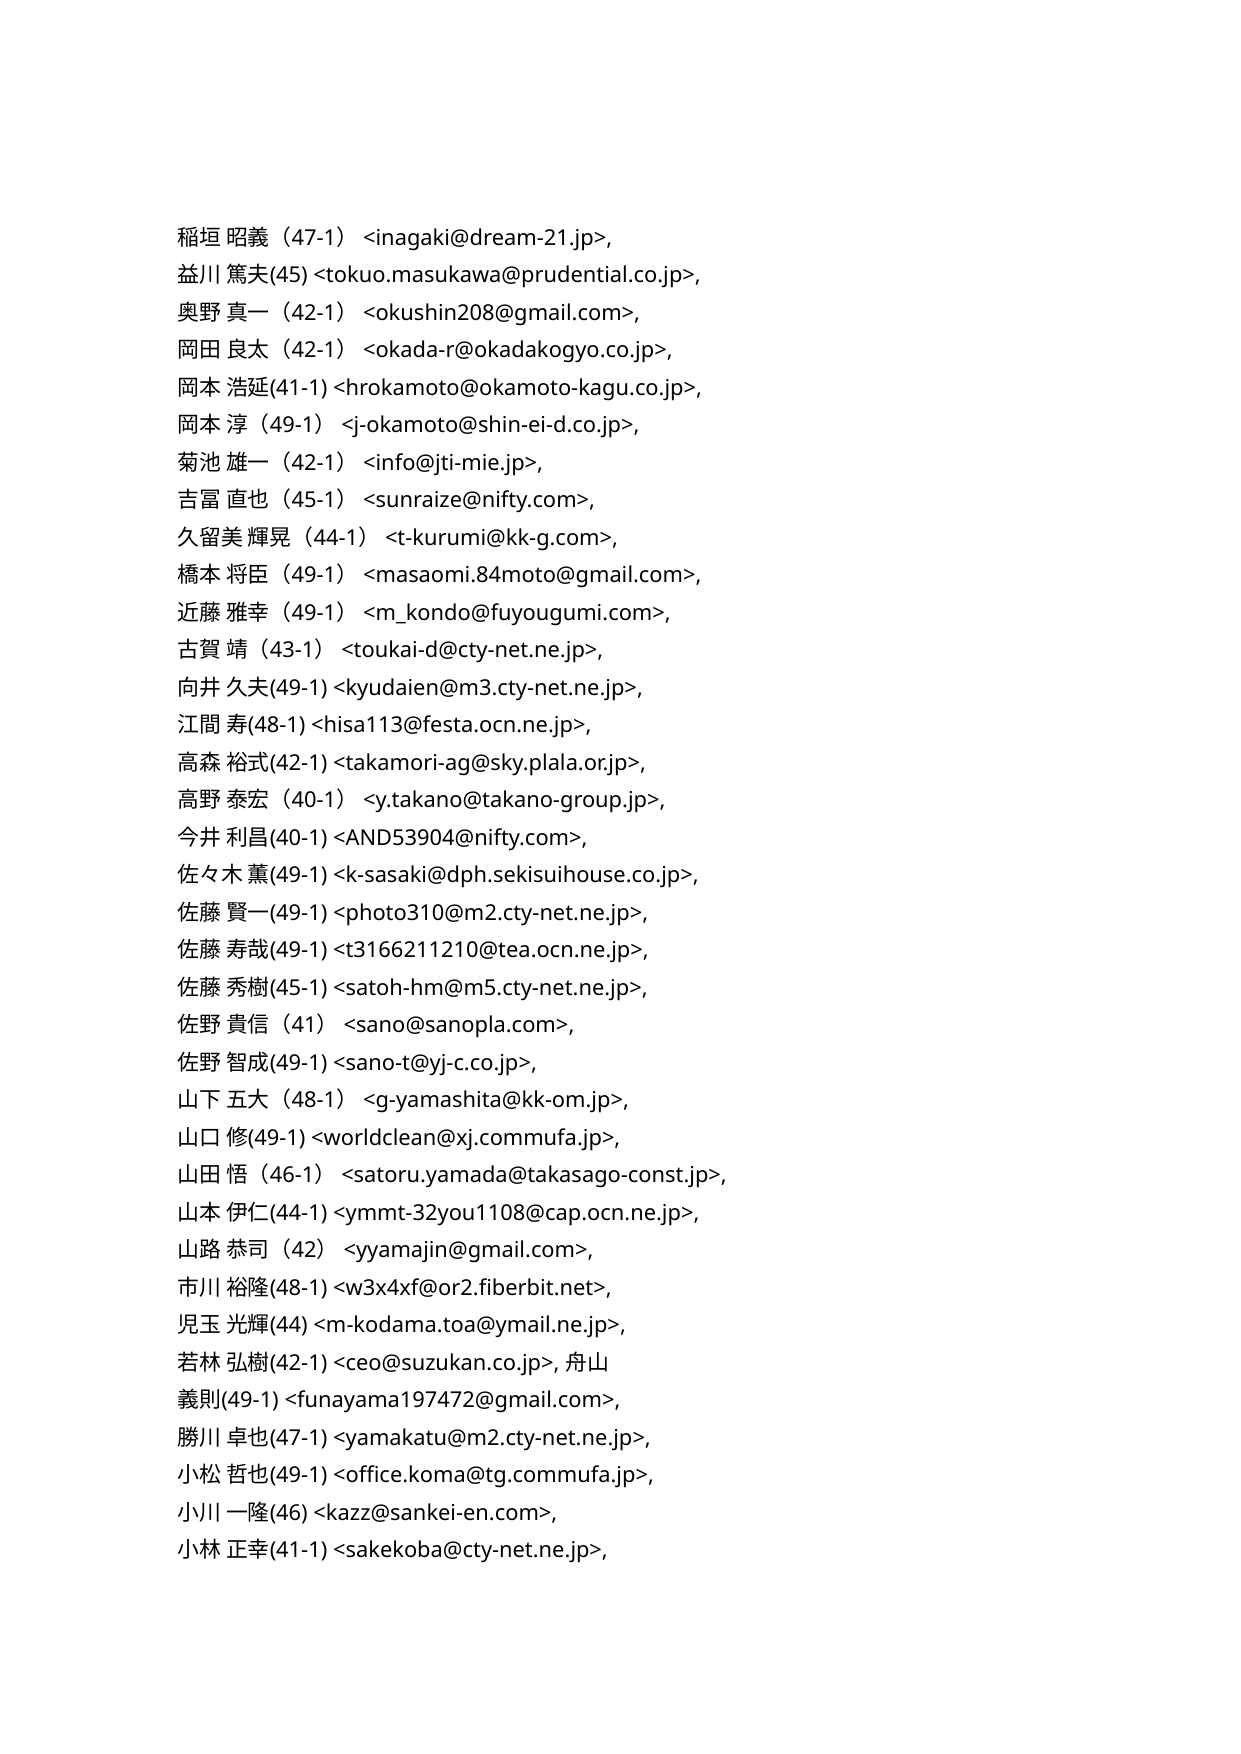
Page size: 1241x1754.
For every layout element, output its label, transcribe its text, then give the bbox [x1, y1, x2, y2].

text 岡田 良太（42-1） <okada-r@okadakogyo.co.jp>, [177, 329, 1063, 367]
text 今井 利昌(40-1) <AND53904@nifty.com>, [177, 817, 1063, 854]
text 奥野 真一（42-1） <okushin208@gmail.com>, [177, 292, 1063, 329]
text 勝川 卓也(47-1) <yamakatu@m2.cty-net.ne.jp>, [177, 1417, 1063, 1454]
text 若林 弘樹(42-1) <ceo@suzukan.co.jp>, 舟山 [177, 1342, 1063, 1379]
text 久留美 輝晃（44-1） <t-kurumi@kk-g.com>, [177, 517, 1063, 554]
text 佐々木 薫(49-1) <k-sasaki@dph.sekisuihouse.co.jp>, [177, 854, 1063, 892]
text 小松 哲也(49-1) <office.koma@tg.commufa.jp>, [177, 1454, 1063, 1492]
text 義則(49-1) <funayama197472@gmail.com>, [177, 1379, 1063, 1417]
text 江間 寿(48-1) <hisa113@festa.ocn.ne.jp>, [177, 704, 1063, 742]
text 佐藤 寿哉(49-1) <t3166211210@tea.ocn.ne.jp>, [177, 929, 1063, 967]
text 佐野 貴信（41） <sano@sanopla.com>, [177, 1004, 1063, 1042]
text 佐藤 秀樹(45-1) <satoh-hm@m5.cty-net.ne.jp>, [177, 967, 1063, 1004]
text 向井 久夫(49-1) <kyudaien@m3.cty-net.ne.jp>, [177, 667, 1063, 704]
text 古賀 靖（43-1） <toukai-d@cty-net.ne.jp>, [177, 629, 1063, 667]
text 高森 裕式(42-1) <takamori-ag@sky.plala.or.jp>, [177, 742, 1063, 779]
text 吉冨 直也（45-1） <sunraize@nifty.com>, [177, 479, 1063, 517]
text 山口 修(49-1) <worldclean@xj.commufa.jp>, [177, 1117, 1063, 1154]
text 岡本 浩延(41-1) <hrokamoto@okamoto-kagu.co.jp>, [177, 367, 1063, 404]
text 小林 正幸(41-1) <sakekoba@cty-net.ne.jp>, [177, 1529, 1063, 1567]
text 市川 裕隆(48-1) <w3x4xf@or2.fiberbit.net>, [177, 1267, 1063, 1304]
text 山路 恭司（42） <yyamajin@gmail.com>, [177, 1229, 1063, 1267]
text 小川 一隆(46) <kazz@sankei-en.com>, [177, 1492, 1063, 1529]
text 佐藤 賢一(49-1) <photo310@m2.cty-net.ne.jp>, [177, 892, 1063, 929]
text 高野 泰宏（40-1） <y.takano@takano-group.jp>, [177, 779, 1063, 817]
text 益川 篤夫(45) <tokuo.masukawa@prudential.co.jp>, [177, 254, 1063, 292]
text 岡本 淳（49-1） <j-okamoto@shin-ei-d.co.jp>, [177, 404, 1063, 442]
text 菊池 雄一（42-1） <info@jti-mie.jp>, [177, 442, 1063, 479]
text 山田 悟（46-1） <satoru.yamada@takasago-const.jp>, [177, 1154, 1063, 1192]
text 橋本 将臣（49-1） <masaomi.84moto@gmail.com>, [177, 554, 1063, 592]
text 稲垣 昭義（47-1） <inagaki@dream-21.jp>, [177, 217, 1063, 254]
text 山本 伊仁(44-1) <ymmt-32you1108@cap.ocn.ne.jp>, [177, 1192, 1063, 1229]
text 山下 五大（48-1） <g-yamashita@kk-om.jp>, [177, 1079, 1063, 1117]
text 佐野 智成(49-1) <sano-t@yj-c.co.jp>, [177, 1042, 1063, 1079]
text 近藤 雅幸（49-1） <m_kondo@fuyougumi.com>, [177, 592, 1063, 629]
text 児玉 光輝(44) <m-kodama.toa@ymail.ne.jp>, [177, 1304, 1063, 1342]
